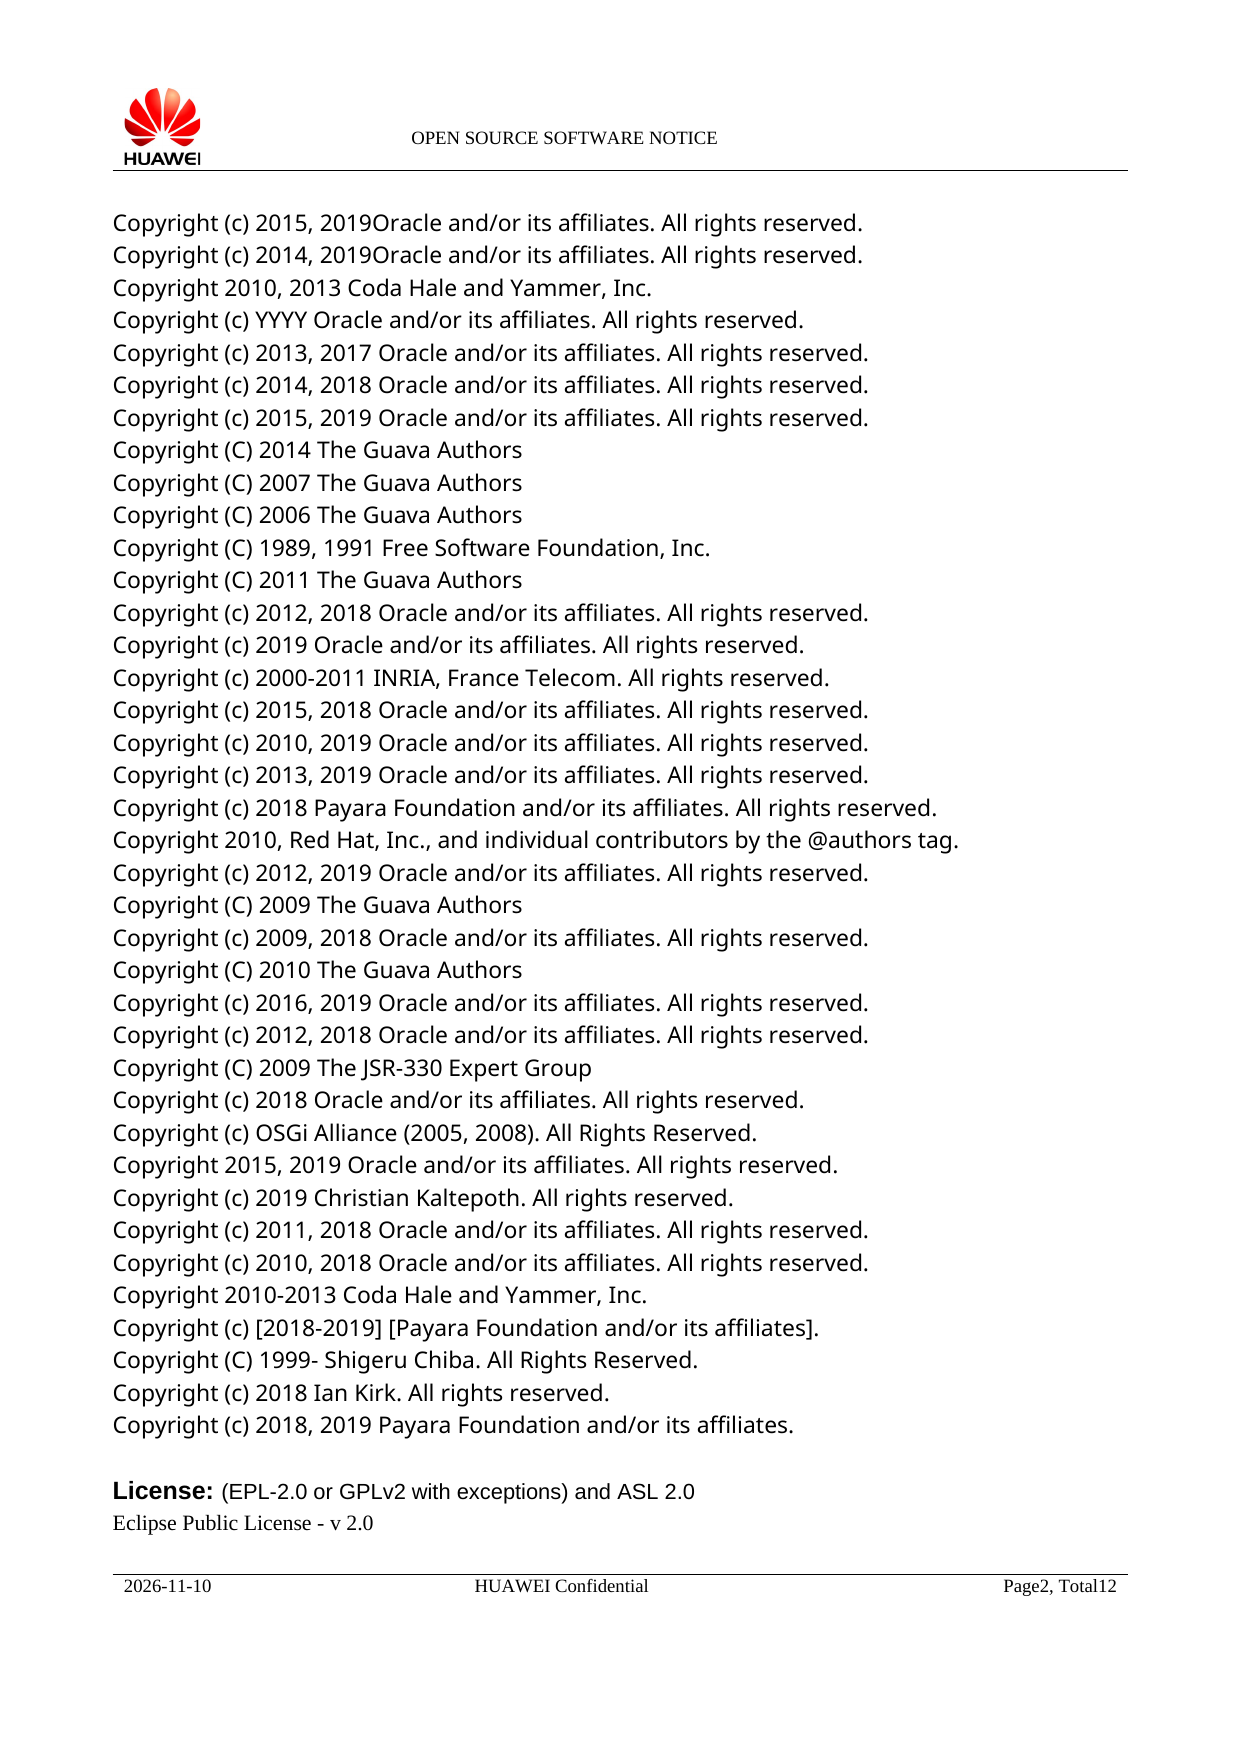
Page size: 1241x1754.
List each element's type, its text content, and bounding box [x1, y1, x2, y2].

text License: (EPL-2.0 or GPLv2 with exceptions) and ASL 2.0 [112, 1474, 1128, 1506]
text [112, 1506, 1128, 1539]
picture [124, 88, 201, 165]
